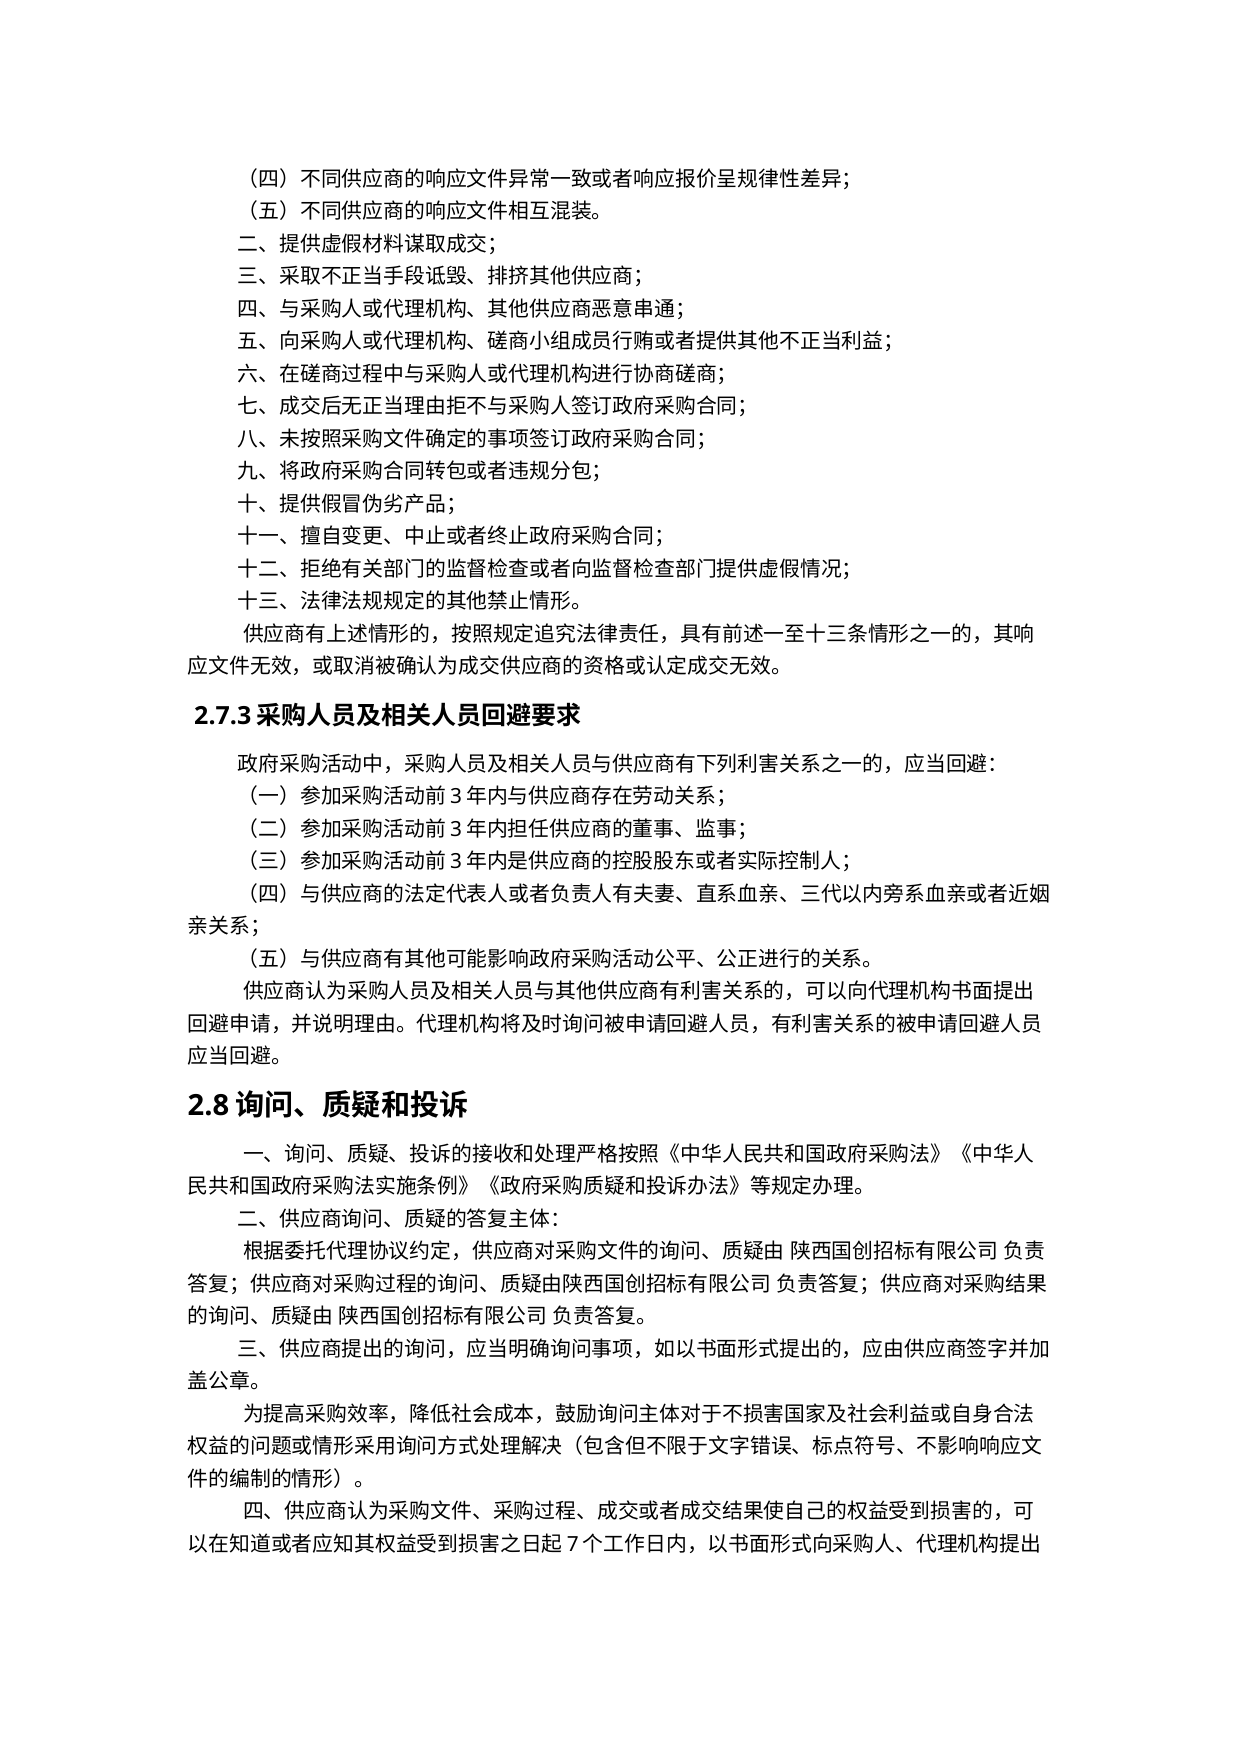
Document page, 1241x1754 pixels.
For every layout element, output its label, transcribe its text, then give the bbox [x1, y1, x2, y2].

text 政府采购活动中，采购人员及相关人员与供应商有下列利害关系之一的，应当回避： [187, 747, 1053, 779]
text 供应商有上述情形的，按照规定追究法律责任，具有前述一至十三条情形之一的，其响应文件无效，或取消被确认为成交供应商的资格或认定成交无效。 [187, 617, 1053, 682]
text 五、向采购人或代理机构、磋商小组成员行贿或者提供其他不正当利益； [187, 324, 1053, 357]
text （四）不同供应商的响应文件异常一致或者响应报价呈规律性差异； [187, 162, 1053, 194]
text 三、供应商提出的询问，应当明确询问事项，如以书面形式提出的，应由供应商签字并加盖公章。 [187, 1332, 1053, 1397]
text 根据委托代理协议约定，供应商对采购文件的询问、质疑由 陕西国创招标有限公司 负责答复；供应商对采购过程的询问、质疑由陕西国创招标有限公司 负责答复；供应商对采购结果的询问、质疑由 陕西国创招标有限公司 负责答复。 [187, 1234, 1053, 1332]
text 三、采取不正当手段诋毁、排挤其他供应商； [187, 259, 1053, 292]
text 九、将政府采购合同转包或者违规分包； [187, 454, 1053, 487]
text 四、与采购人或代理机构、其他供应商恶意串通； [187, 292, 1053, 324]
text （五）不同供应商的响应文件相互混装。 [187, 194, 1053, 227]
text 八、未按照采购文件确定的事项签订政府采购合同； [187, 422, 1053, 454]
text 二、供应商询问、质疑的答复主体： [187, 1202, 1053, 1234]
text （五）与供应商有其他可能影响政府采购活动公平、公正进行的关系。 [187, 942, 1053, 974]
text 十一、擅自变更、中止或者终止政府采购合同； [187, 519, 1053, 552]
text 七、成交后无正当理由拒不与采购人签订政府采购合同； [187, 389, 1053, 422]
text （一）参加采购活动前3年内与供应商存在劳动关系； [187, 779, 1053, 812]
text （三）参加采购活动前3年内是供应商的控股股东或者实际控制人； [187, 844, 1053, 877]
text 二、提供虚假材料谋取成交； [187, 227, 1053, 259]
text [187, 1494, 1053, 1559]
text 2.8询问、质疑和投诉 [187, 1072, 1053, 1137]
text 六、在磋商过程中与采购人或代理机构进行协商磋商； [187, 357, 1053, 389]
text 供应商认为采购人员及相关人员与其他供应商有利害关系的，可以向代理机构书面提出回避申请，并说明理由。代理机构将及时询问被申请回避人员，有利害关系的被申请回避人员应当回避。 [187, 974, 1053, 1072]
text 为提高采购效率，降低社会成本，鼓励询问主体对于不损害国家及社会利益或自身合法权益的问题或情形采用询问方式处理解决（包含但不限于文字错误、标点符号、不影响响应文件的编制的情形）。 [187, 1397, 1053, 1494]
text 十三、法律法规规定的其他禁止情形。 [187, 584, 1053, 617]
text 十二、拒绝有关部门的监督检查或者向监督检查部门提供虚假情况； [187, 552, 1053, 584]
text 2.7.3采购人员及相关人员回避要求 [187, 682, 1053, 747]
text 一、询问、质疑、投诉的接收和处理严格按照《中华人民共和国政府采购法》《中华人民共和国政府采购法实施条例》《政府采购质疑和投诉办法》等规定办理。 [187, 1137, 1053, 1202]
text 十、提供假冒伪劣产品； [187, 487, 1053, 519]
text （四）与供应商的法定代表人或者负责人有夫妻、直系血亲、三代以内旁系血亲或者近姻亲关系； [187, 877, 1053, 942]
text （二）参加采购活动前3年内担任供应商的董事、监事； [187, 812, 1053, 844]
